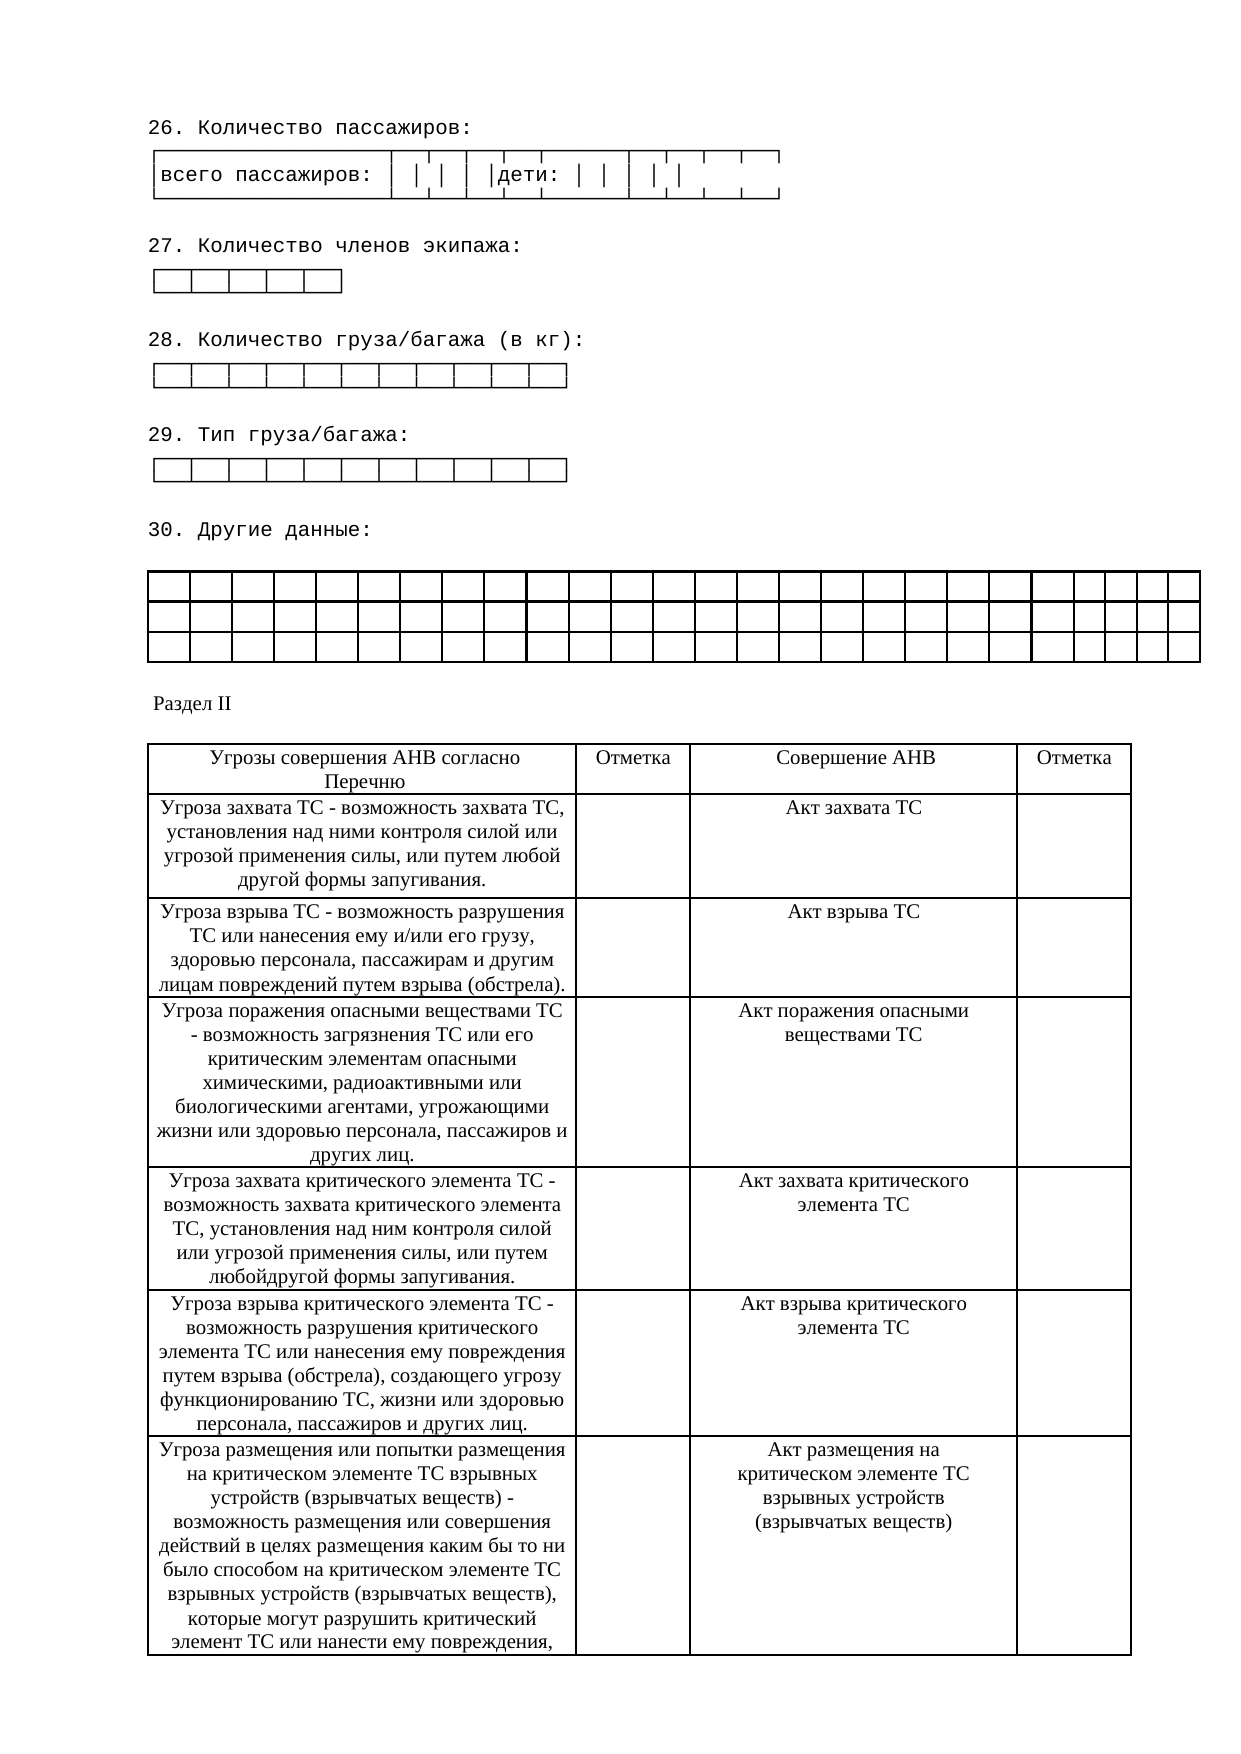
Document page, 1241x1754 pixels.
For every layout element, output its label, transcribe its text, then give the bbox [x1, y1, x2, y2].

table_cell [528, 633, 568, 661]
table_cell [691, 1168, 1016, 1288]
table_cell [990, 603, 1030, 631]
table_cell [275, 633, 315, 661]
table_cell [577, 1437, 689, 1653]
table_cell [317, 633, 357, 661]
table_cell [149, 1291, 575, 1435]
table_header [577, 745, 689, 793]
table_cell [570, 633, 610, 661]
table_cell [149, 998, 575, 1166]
text 26. Количество пассажиров: [148, 117, 1181, 140]
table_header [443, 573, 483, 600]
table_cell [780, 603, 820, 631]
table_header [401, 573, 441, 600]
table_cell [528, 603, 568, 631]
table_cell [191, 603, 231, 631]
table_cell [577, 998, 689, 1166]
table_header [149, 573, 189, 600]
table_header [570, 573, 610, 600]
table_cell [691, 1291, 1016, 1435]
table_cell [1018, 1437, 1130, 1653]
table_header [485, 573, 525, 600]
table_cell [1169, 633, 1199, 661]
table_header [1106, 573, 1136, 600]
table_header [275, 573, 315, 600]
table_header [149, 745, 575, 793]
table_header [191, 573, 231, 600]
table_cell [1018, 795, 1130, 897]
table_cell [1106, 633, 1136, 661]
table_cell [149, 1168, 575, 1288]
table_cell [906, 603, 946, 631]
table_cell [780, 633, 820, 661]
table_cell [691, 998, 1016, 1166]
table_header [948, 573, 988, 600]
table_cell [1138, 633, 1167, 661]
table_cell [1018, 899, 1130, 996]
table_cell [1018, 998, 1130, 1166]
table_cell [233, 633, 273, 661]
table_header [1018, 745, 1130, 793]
text 28. Количество груза/багажа (в кг): [148, 329, 1181, 353]
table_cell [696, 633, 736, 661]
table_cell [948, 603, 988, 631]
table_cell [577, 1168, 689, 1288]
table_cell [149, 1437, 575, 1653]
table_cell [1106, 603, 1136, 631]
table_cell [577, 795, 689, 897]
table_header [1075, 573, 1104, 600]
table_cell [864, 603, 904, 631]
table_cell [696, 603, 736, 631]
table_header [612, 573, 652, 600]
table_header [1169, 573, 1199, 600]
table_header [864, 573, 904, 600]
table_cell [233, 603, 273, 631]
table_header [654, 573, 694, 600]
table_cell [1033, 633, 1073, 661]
text 30. Другие данные: [148, 519, 1181, 542]
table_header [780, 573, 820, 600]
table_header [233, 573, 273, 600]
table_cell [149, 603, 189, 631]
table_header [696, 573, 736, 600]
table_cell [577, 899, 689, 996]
text Раздел II [148, 691, 1181, 715]
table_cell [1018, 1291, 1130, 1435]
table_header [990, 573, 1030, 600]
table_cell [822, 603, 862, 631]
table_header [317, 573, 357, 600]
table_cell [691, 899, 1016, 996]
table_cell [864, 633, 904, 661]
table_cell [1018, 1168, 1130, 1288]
text 27. Количество членов экипажа: [148, 235, 1181, 258]
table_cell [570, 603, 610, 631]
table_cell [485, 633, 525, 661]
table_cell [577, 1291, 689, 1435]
text ┌──┬──┬──┬──┬──┬──┬──┬──┬──┬──┬──┐ [148, 353, 1181, 377]
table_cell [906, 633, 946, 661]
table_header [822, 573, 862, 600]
text 29. Тип груза/багажа: [148, 424, 1181, 448]
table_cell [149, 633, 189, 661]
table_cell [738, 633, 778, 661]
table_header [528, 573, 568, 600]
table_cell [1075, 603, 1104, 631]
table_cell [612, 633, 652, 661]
text └──┴──┴──┴──┴──┴──┴──┴──┴──┴──┴──┘ [148, 471, 1181, 495]
text │всего пассажиров: │ │ │ │ │дети: │ │ │ │ │ [148, 164, 1181, 188]
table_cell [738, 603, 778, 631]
text └──────────────────┴──┴──┴──┴──┴──────┴──┴──┴──┴──┘ [148, 188, 1181, 211]
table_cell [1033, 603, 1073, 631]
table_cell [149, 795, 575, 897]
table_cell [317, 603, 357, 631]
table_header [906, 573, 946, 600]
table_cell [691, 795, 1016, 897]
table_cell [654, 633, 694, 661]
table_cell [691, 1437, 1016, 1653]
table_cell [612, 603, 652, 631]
text └──┴──┴──┴──┴──┘ [148, 282, 1181, 306]
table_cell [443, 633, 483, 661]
text ┌──┬──┬──┬──┬──┬──┬──┬──┬──┬──┬──┐ [148, 448, 1181, 471]
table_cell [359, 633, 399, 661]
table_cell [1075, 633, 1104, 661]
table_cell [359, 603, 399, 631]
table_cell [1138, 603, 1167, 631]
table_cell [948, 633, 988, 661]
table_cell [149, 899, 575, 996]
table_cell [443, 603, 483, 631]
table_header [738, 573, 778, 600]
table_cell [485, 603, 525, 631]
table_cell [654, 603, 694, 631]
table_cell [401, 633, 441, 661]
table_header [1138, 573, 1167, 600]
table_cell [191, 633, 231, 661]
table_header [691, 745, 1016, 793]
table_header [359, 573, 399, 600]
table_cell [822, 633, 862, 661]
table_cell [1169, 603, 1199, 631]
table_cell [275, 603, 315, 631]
text └──┴──┴──┴──┴──┴──┴──┴──┴──┴──┴──┘ [148, 377, 1181, 400]
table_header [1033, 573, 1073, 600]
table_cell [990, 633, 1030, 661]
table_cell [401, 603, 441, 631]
text ┌──┬──┬──┬──┬──┐ [148, 258, 1181, 282]
text ┌──────────────────┬──┬──┬──┬──┬──────┬──┬──┬──┬──┐ [148, 140, 1181, 164]
